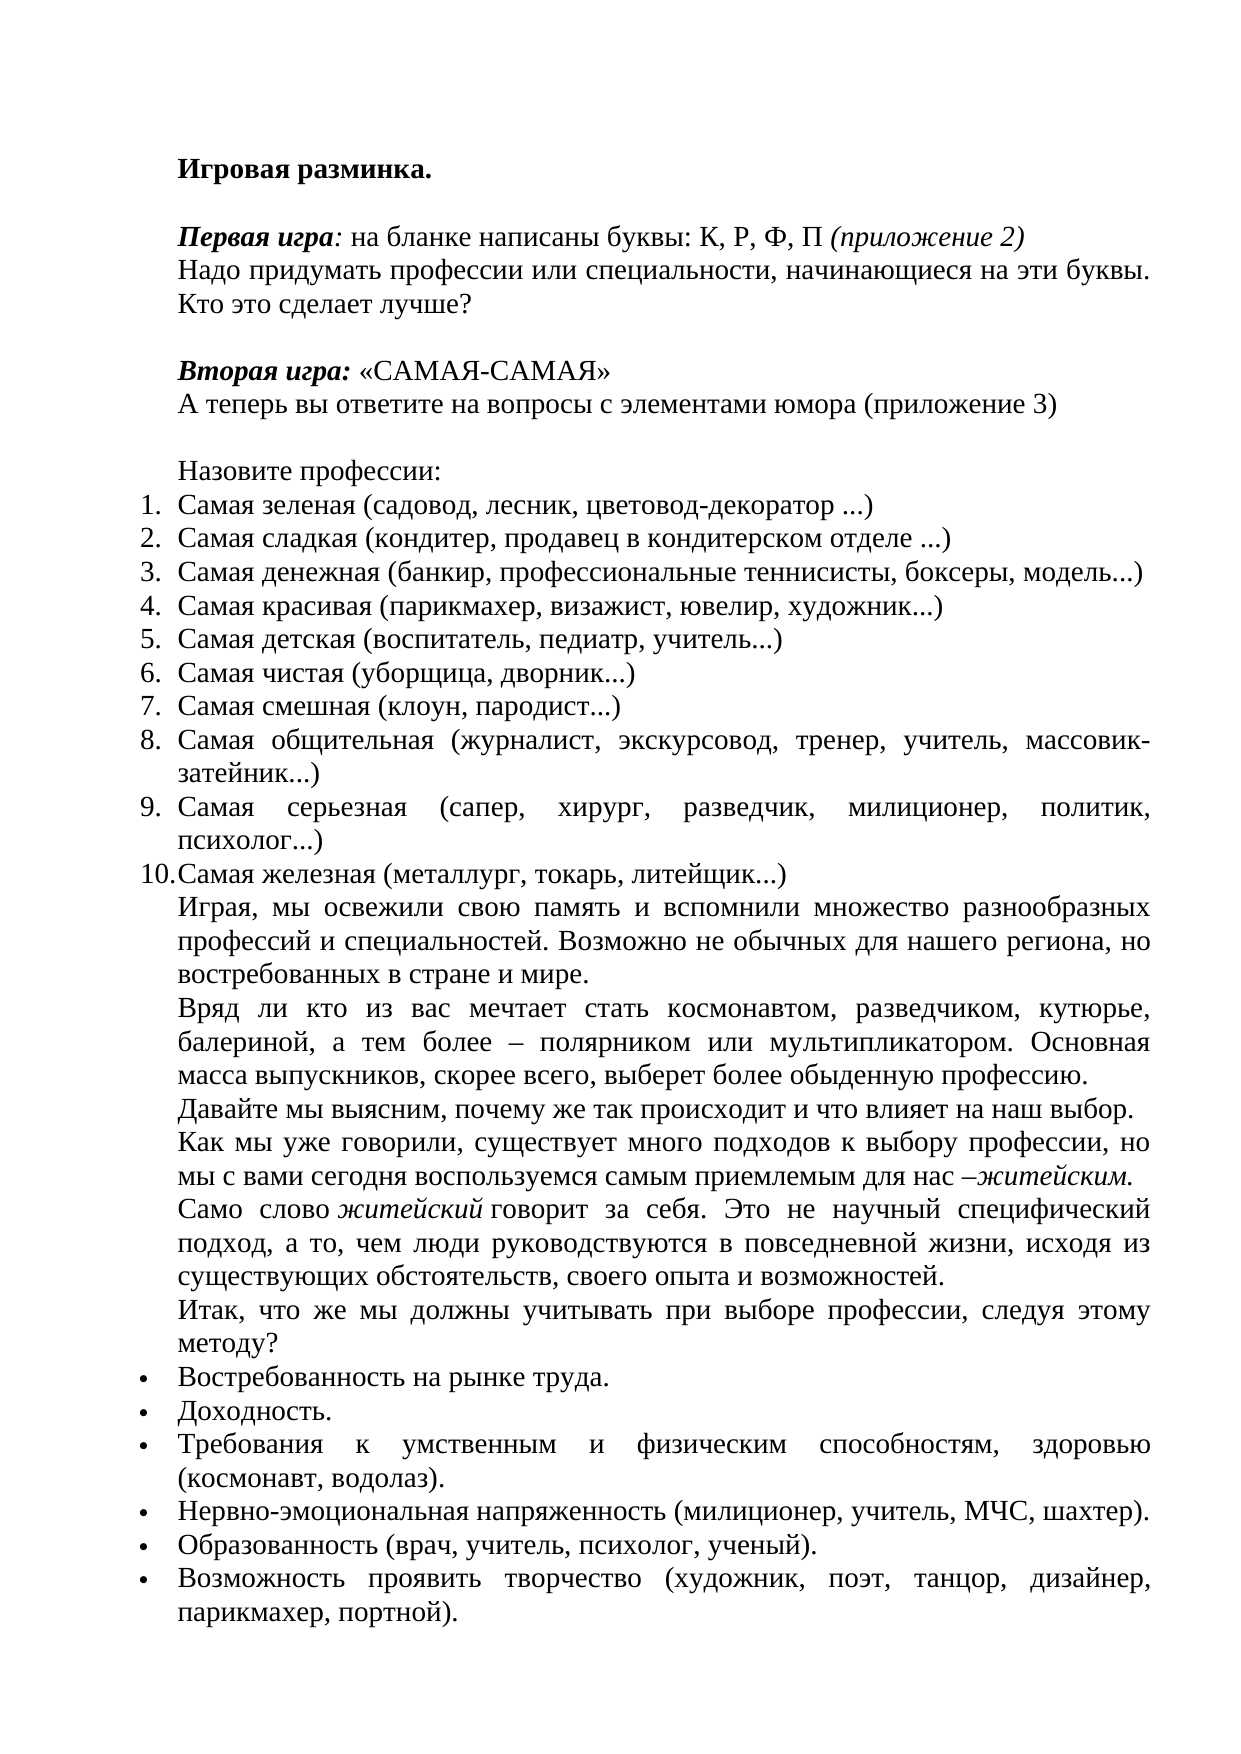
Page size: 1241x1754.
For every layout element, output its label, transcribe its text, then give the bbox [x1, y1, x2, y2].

list Нервно-эмоциональная напряженность (милиционер, учитель, МЧС, шахтер). [140, 1493, 1152, 1527]
list Самая детская (воспитатель, педиатр, учитель...) [140, 621, 1152, 655]
list Самая зеленая (садовод, лесник, цветовод-декоратор ...) [140, 487, 1152, 521]
list Доходность. [140, 1393, 1152, 1426]
text Надо придумать профессии или специальности, начинающиеся на эти буквы. Кто это сделает лучше? [177, 252, 1152, 319]
list Самая железная (металлург, токарь, литейщик...) [140, 856, 1152, 889]
list Самая красивая (парикмахер, визажист, ювелир, художник...) [140, 588, 1152, 621]
list Самая смешная (клоун, пародист...) [140, 688, 1152, 722]
text Вряд ли кто из вас мечтает стать космонавтом, разведчиком, кутюрье, балериной, а тем более – полярником или мультипликатором. Основная масса выпускников, скорее всего, выберет более обыденную профессию. [177, 990, 1152, 1091]
list Требования к умственным и физическим способностям, здоровью (космонавт, водолаз). [140, 1426, 1152, 1493]
list Самая общительная (журналист, экскурсовод, тренер, учитель, массовик-затейник...) [140, 722, 1152, 789]
text Вторая игра: «САМАЯ-САМАЯ» [177, 353, 1152, 386]
text Как мы уже говорили, существует много подходов к выбору профессии, но мы с вами сегодня воспользуемся самым приемлемым для нас –житейским. [177, 1124, 1152, 1191]
text Итак, что же мы должны учитывать при выборе профессии, следуя этому методу? [177, 1292, 1152, 1359]
list Самая сладкая (кондитер, продавец в кондитерском отделе ...) [140, 521, 1152, 554]
list Самая чистая (уборщица, дворник...) [140, 655, 1152, 688]
list Самая серьезная (сапер, хирург, разведчик, милиционер, политик, психолог...) [140, 789, 1152, 856]
list Востребованность на рынке труда. [140, 1359, 1152, 1393]
list Возможность проявить творчество (художник, поэт, танцор, дизайнер, парикмахер, портной). [140, 1560, 1152, 1627]
text А теперь вы ответите на вопросы с элементами юмора (приложение 3) [177, 386, 1152, 420]
text Играя, мы освежили свою память и вспомнили множество разнообразных профессий и специальностей. Возможно не обычных для нашего региона, но востребованных в стране и мире. [177, 889, 1152, 990]
text Назовите профессии: [177, 453, 1152, 487]
text Первая игра: на бланке написаны буквы: К, Р, Ф, П (приложение 2) [177, 219, 1152, 252]
list Самая денежная (банкир, профессиональные теннисисты, боксеры, модель...) [140, 554, 1152, 588]
text Давайте мы выясним, почему же так происходит и что влияет на наш выбор. [177, 1091, 1152, 1124]
list Образованность (врач, учитель, психолог, ученый). [140, 1527, 1152, 1560]
text Само слово житейский говорит за себя. Это не научный специфический подход, а то, чем люди руководствуются в повседневной жизни, исходя из существующих обстоятельств, своего опыта и возможностей. [177, 1191, 1152, 1292]
text Игровая разминка. [177, 152, 1152, 185]
